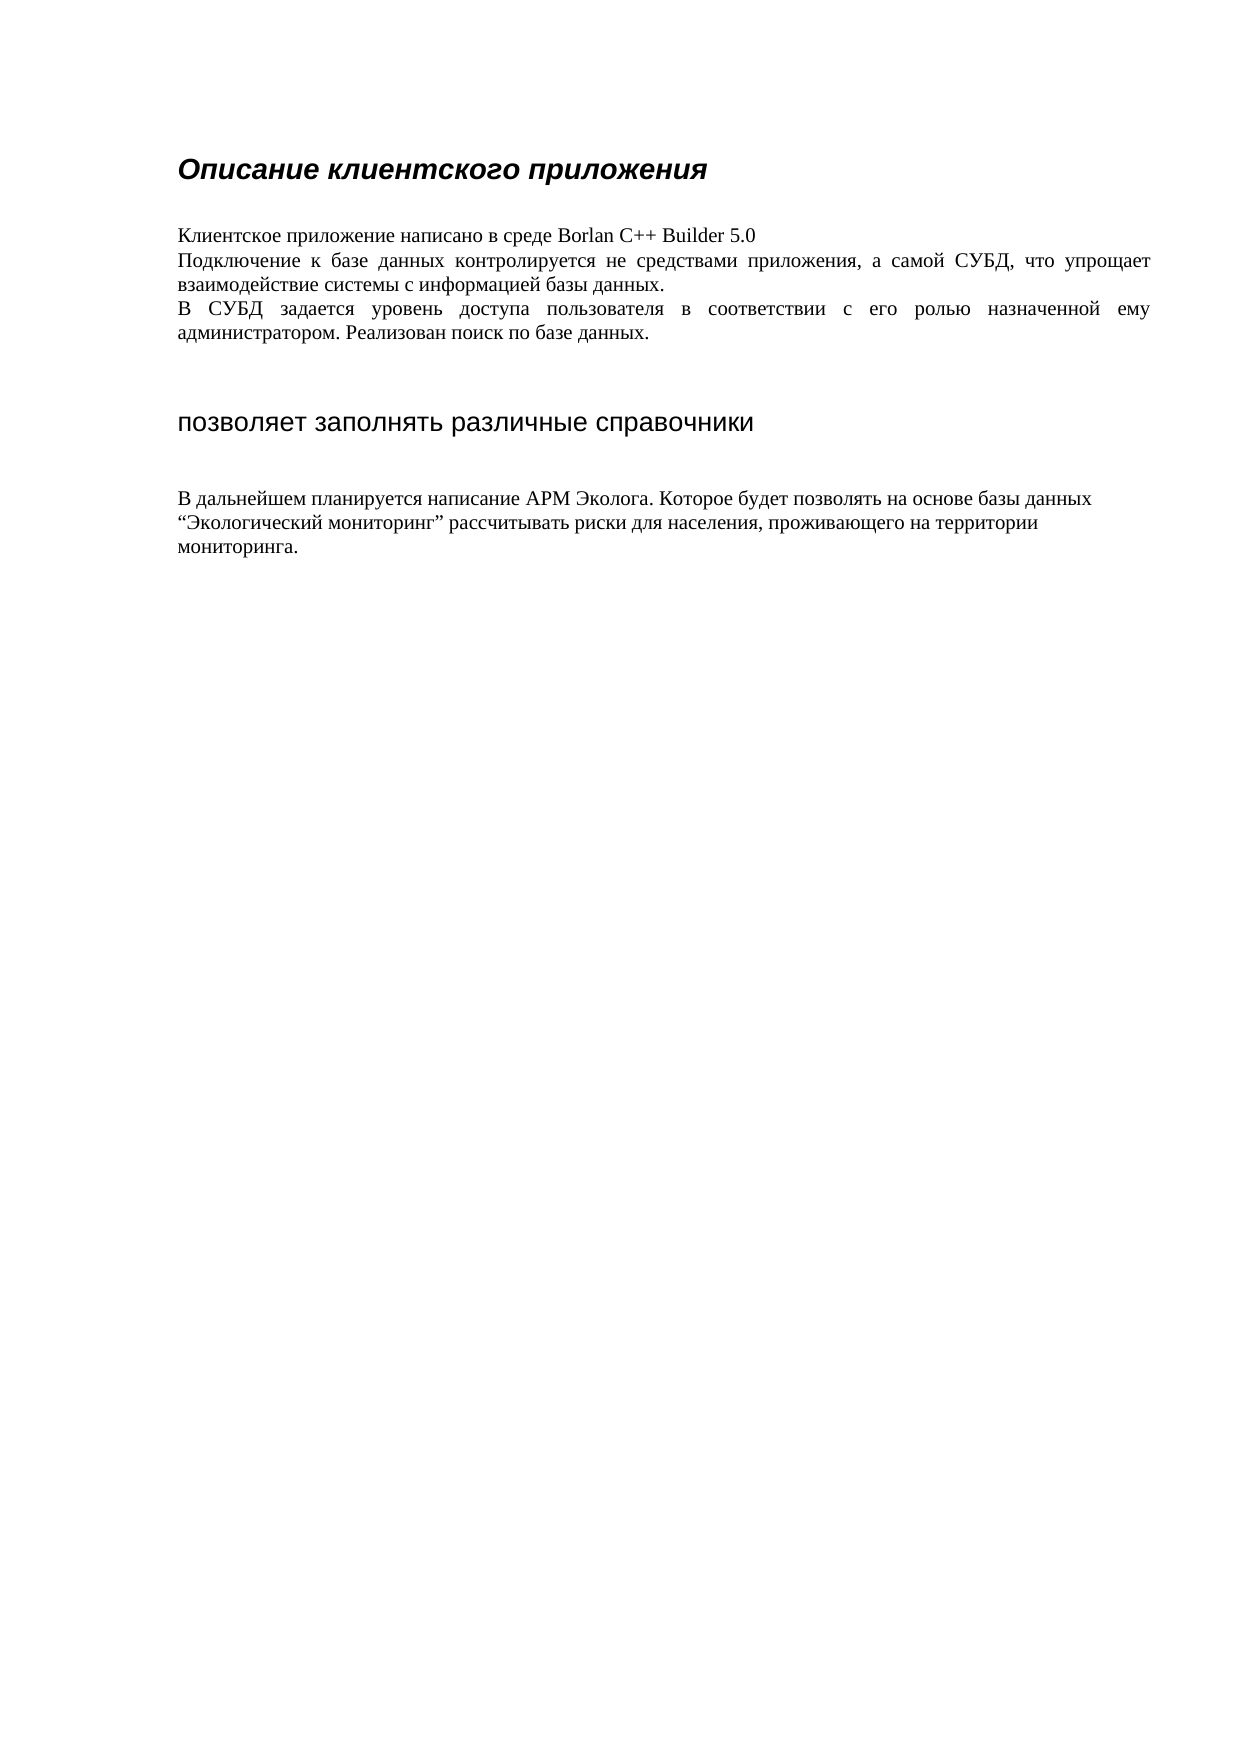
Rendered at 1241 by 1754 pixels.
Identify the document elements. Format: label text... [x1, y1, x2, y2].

text позволяет заполнять различные справочники [177, 406, 1152, 437]
subtitle Описание клиентского приложения [177, 152, 1152, 186]
text Подключение к базе данных контролируется не средствами приложения, а самой СУБД, что упрощает взаимодействие системы с информацией базы данных. [177, 247, 1152, 296]
text Клиентское приложение написано в среде Borlan C++ Builder 5.0 [177, 223, 1152, 247]
list В СУБД задается уровень доступа пользователя в соответствии с его ролью назначенной ему администратором. Реализован поиск по базе данных. [177, 296, 1152, 344]
text В дальнейшем планируется написание АРМ Эколога. Которое будет позволять на основе базы данных “Экологический мониторинг” рассчитывать риски для населения, проживающего на территории мониторинга. [177, 486, 1152, 558]
